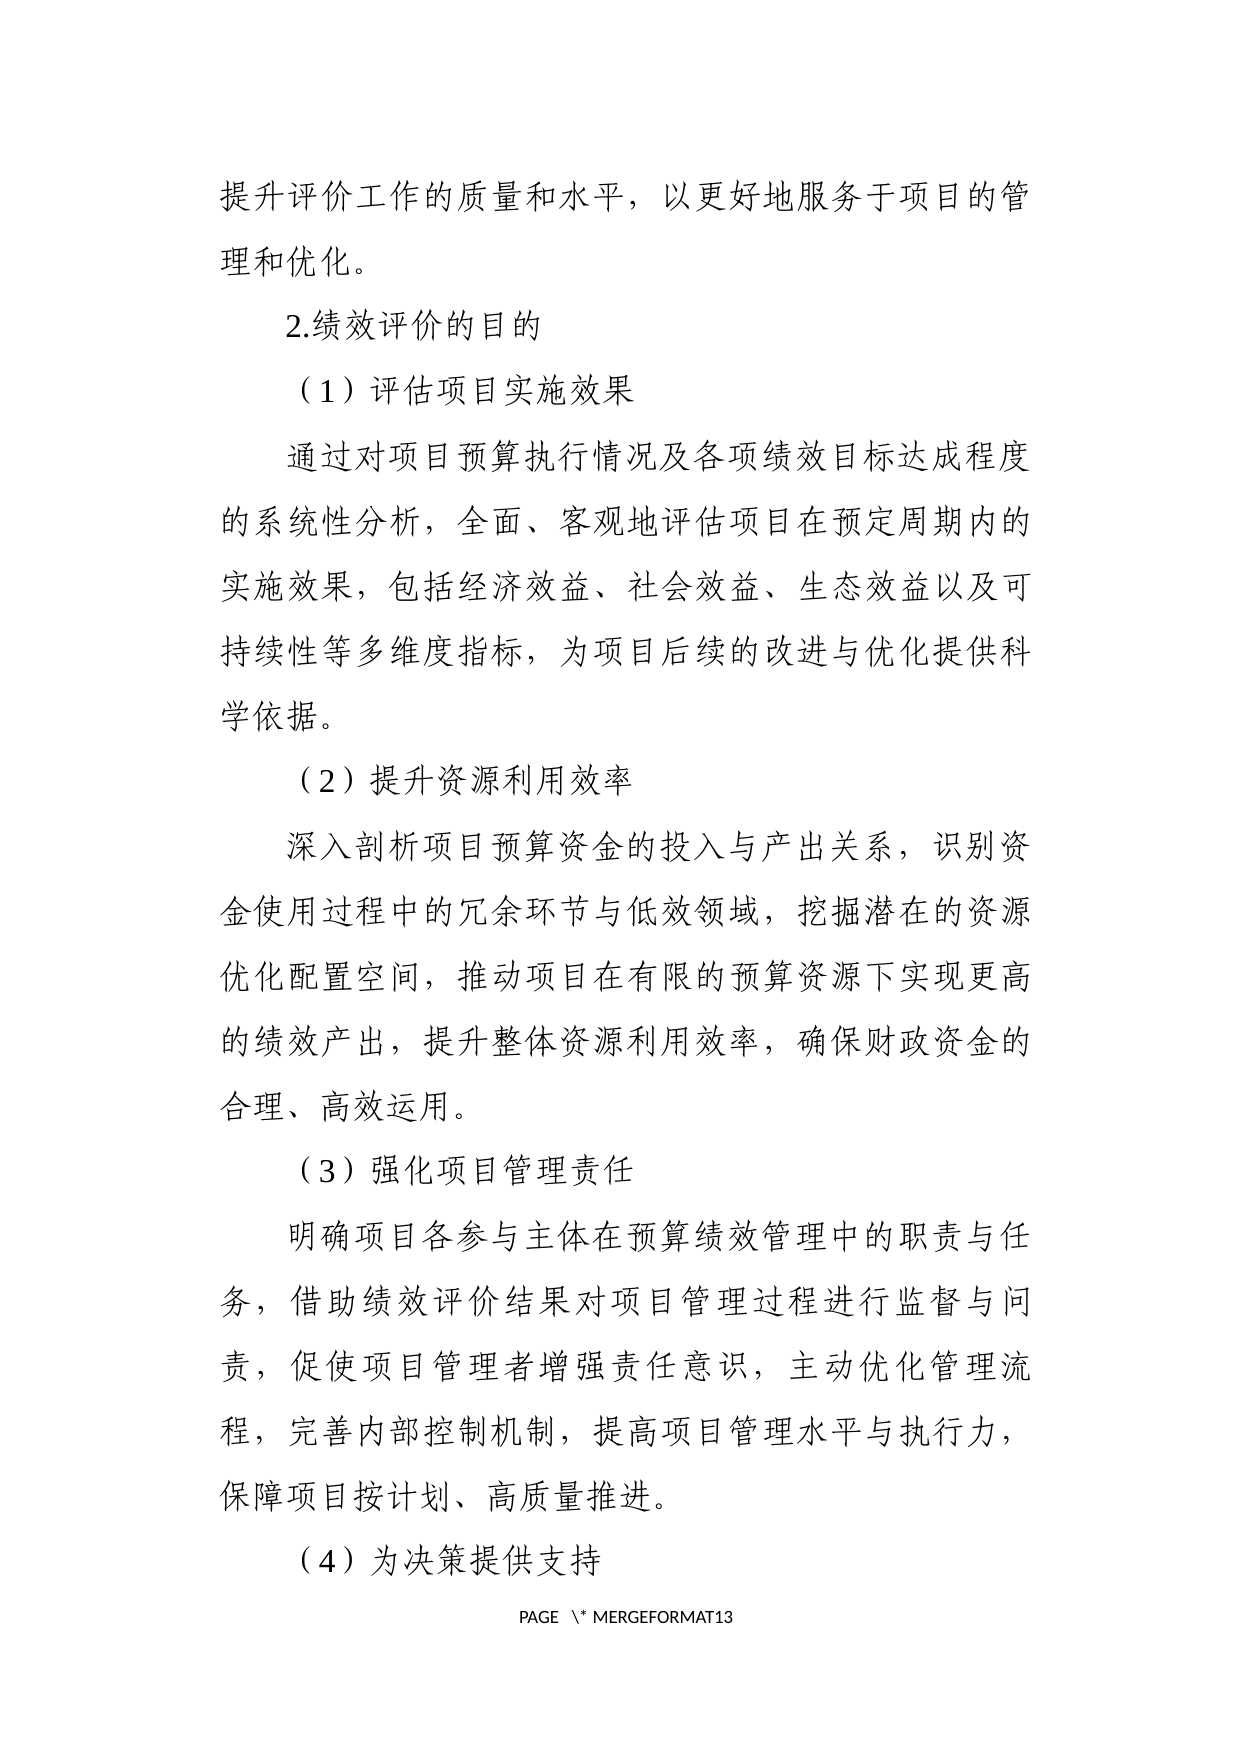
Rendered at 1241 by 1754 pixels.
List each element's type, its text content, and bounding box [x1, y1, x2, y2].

text （1）评估项目实施效果 [218, 357, 1033, 422]
text （3）强化项目管理责任 [218, 1137, 1033, 1202]
text 通过对项目预算执行情况及各项绩效目标达成程度的系统性分析，全面、客观地评估项目在预定周期内的实施效果，包括经济效益、社会效益、生态效益以及可持续性等多维度指标，为项目后续的改进与优化提供科学依据。 [218, 422, 1033, 747]
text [218, 162, 1033, 292]
text 2.绩效评价的目的 [218, 292, 1033, 357]
text 明确项目各参与主体在预算绩效管理中的职责与任务，借助绩效评价结果对项目管理过程进行监督与问责，促使项目管理者增强责任意识，主动优化管理流程，完善内部控制机制，提高项目管理水平与执行力，保障项目按计划、高质量推进。 [218, 1202, 1033, 1527]
text 深入剖析项目预算资金的投入与产出关系，识别资金使用过程中的冗余环节与低效领域，挖掘潜在的资源优化配置空间，推动项目在有限的预算资源下实现更高的绩效产出，提升整体资源利用效率，确保财政资金的合理、高效运用。 [218, 812, 1033, 1137]
text （4）为决策提供支持 [218, 1527, 1033, 1592]
text （2）提升资源利用效率 [218, 747, 1033, 812]
